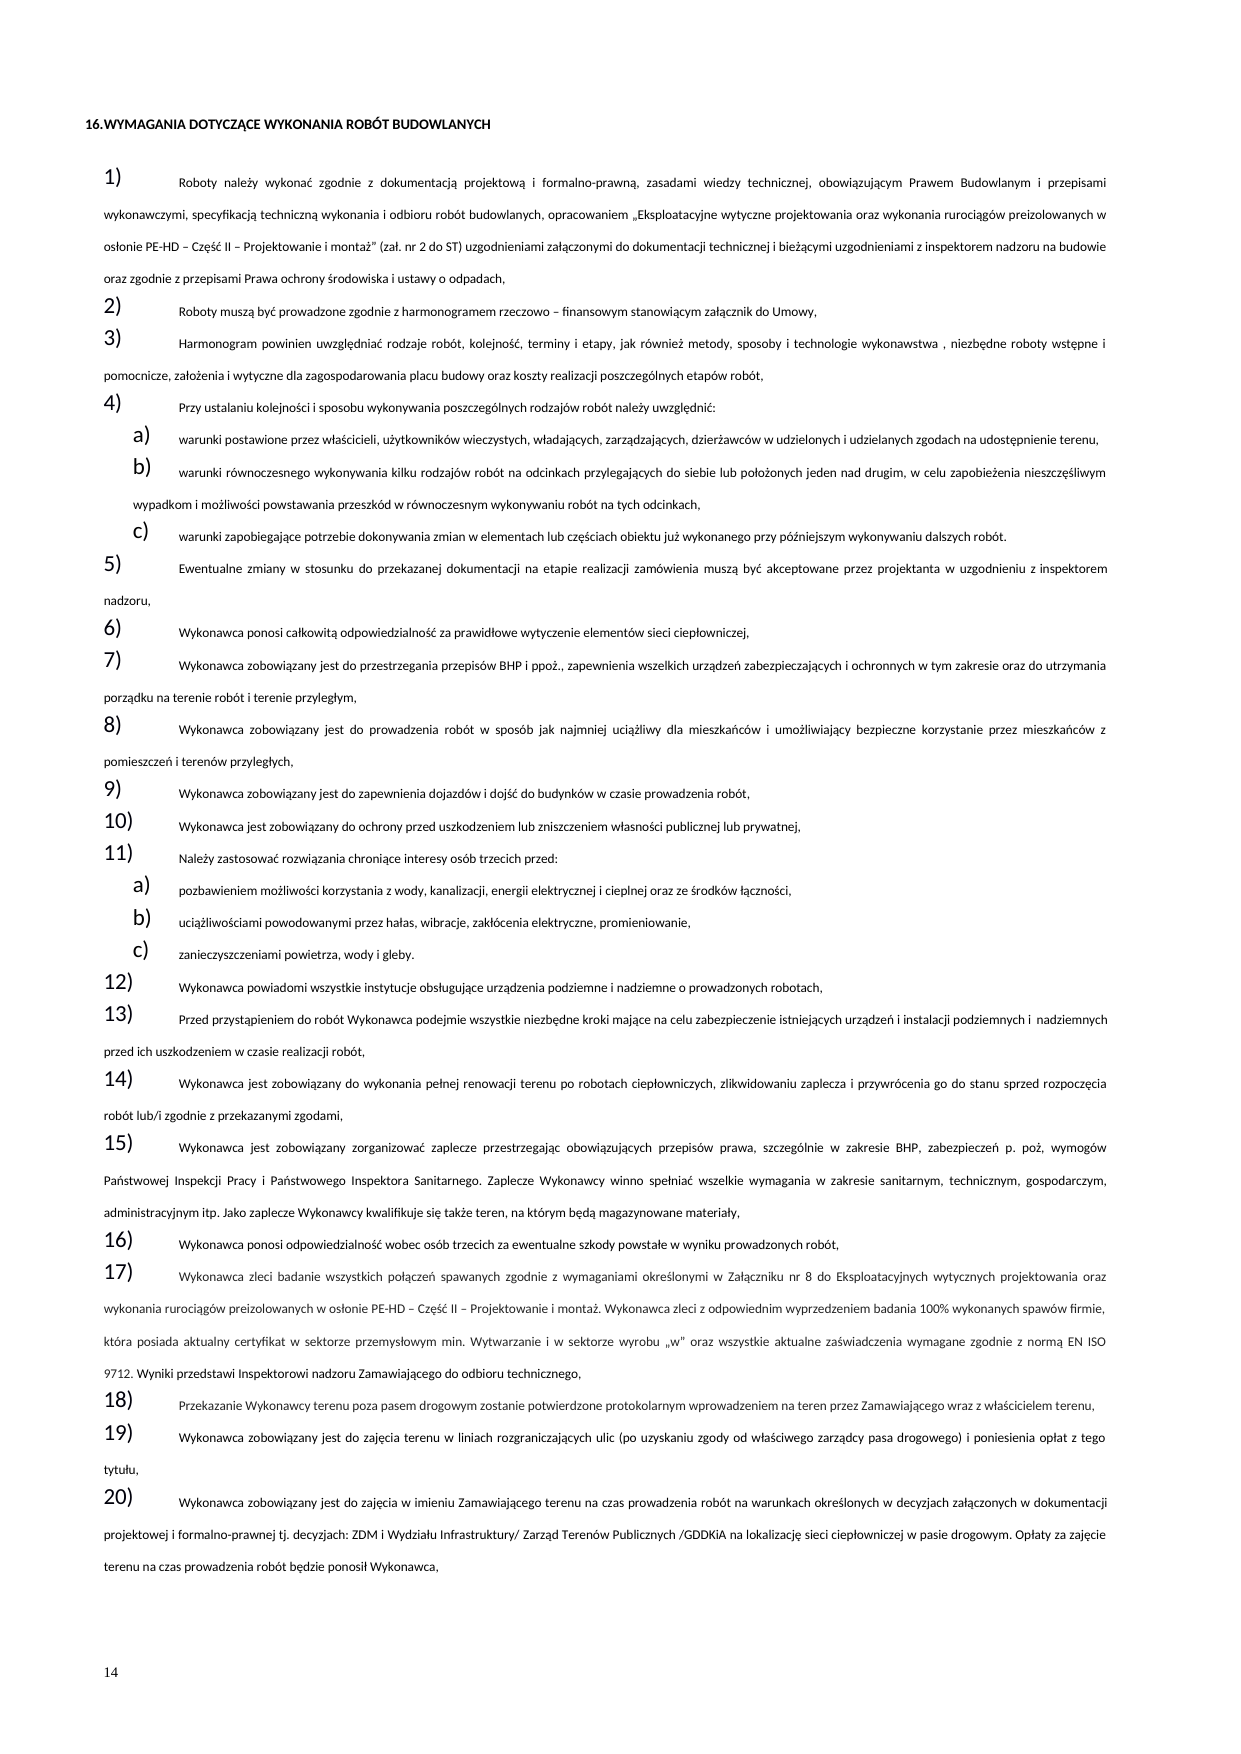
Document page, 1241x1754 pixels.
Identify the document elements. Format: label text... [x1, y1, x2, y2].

list Wykonawca zobowiązany jest do zajęcia w imieniu Zamawiającego terenu na czas prowadzenia robót na warunkach określonych w decyzjach załączonych w dokumentacji projektowej i formalno-prawnej tj. decyzjach: ZDM i Wydziału Infrastruktury/ Zarząd Terenów Publicznych /GDDKiA na lokalizację sieci ciepłowniczej w pasie drogowym. Opłaty za zajęcie terenu na czas prowadzenia robót będzie ponosił Wykonawca, [103, 1482, 1107, 1574]
list Wykonawca powiadomi wszystkie instytucje obsługujące urządzenia podziemne i nadziemne o prowadzonych robotach, [103, 967, 1107, 995]
list Wykonawca ponosi całkowitą odpowiedzialność za prawidłowe wytyczenie elementów sieci ciepłowniczej, [103, 613, 1107, 641]
list uciążliwościami powodowanymi przez hałas, wibracje, zakłócenia elektryczne, promieniowanie, [133, 903, 1107, 931]
list Wykonawca zleci badanie wszystkich połączeń spawanych zgodnie z wymaganiami określonymi w Załączniku nr 8 do Eksploatacyjnych wytycznych projektowania oraz wykonania rurociągów preizolowanych w osłonie PE-HD – Część II – Projektowanie i montaż. Wykonawca zleci z odpowiednim wyprzedzeniem badania 100% wykonanych spawów firmie, która posiada aktualny certyfikat w sektorze przemysłowym min. Wytwarzanie i w sektorze wyrobu „w” oraz wszystkie aktualne zaświadczenia wymagane zgodnie z normą EN ISO 9712. Wyniki przedstawi Inspektorowi nadzoru Zamawiającego do odbioru technicznego, [103, 1257, 1107, 1381]
list Wykonawca zobowiązany jest do prowadzenia robót w sposób jak najmniej uciążliwy dla mieszkańców i umożliwiający bezpieczne korzystanie przez mieszkańców z pomieszczeń i terenów przyległych, [103, 710, 1107, 770]
list Wykonawca zobowiązany jest do zapewnienia dojazdów i dojść do budynków w czasie prowadzenia robót, [103, 774, 1107, 802]
list Przy ustalaniu kolejności i sposobu wykonywania poszczególnych rodzajów robót należy uwzględnić: [103, 388, 1107, 416]
list Ewentualne zmiany w stosunku do przekazanej dokumentacji na etapie realizacji zamówienia muszą być akceptowane przez projektanta w uzgodnieniu z inspektorem nadzoru, [103, 549, 1107, 609]
list Wykonawca jest zobowiązany do ochrony przed uszkodzeniem lub zniszczeniem własności publicznej lub prywatnej, [103, 806, 1107, 834]
list Należy zastosować rozwiązania chroniące interesy osób trzecich przed: [103, 838, 1107, 866]
list warunki zapobiegające potrzebie dokonywania zmian w elementach lub częściach obiektu już wykonanego przy późniejszym wykonywaniu dalszych robót. [133, 517, 1107, 544]
list Wykonawca ponosi odpowiedzialność wobec osób trzecich za ewentualne szkody powstałe w wyniku prowadzonych robót, [103, 1225, 1107, 1253]
list Roboty należy wykonać zgodnie z dokumentacją projektową i formalno-prawną, zasadami wiedzy technicznej, obowiązującym Prawem Budowlanym i przepisami wykonawczymi, specyfikacją techniczną wykonania i odbioru robót budowlanych, opracowaniem „Eksploatacyjne wytyczne projektowania oraz wykonania rurociągów preizolowanych w osłonie PE-HD – Część II – Projektowanie i montaż” (zał. nr 2 do ST) uzgodnieniami załączonymi do dokumentacji technicznej i bieżącymi uzgodnieniami z inspektorem nadzoru na budowie oraz zgodnie z przepisami Prawa ochrony środowiska i ustawy o odpadach, [103, 162, 1107, 287]
list zanieczyszczeniami powietrza, wody i gleby. [133, 935, 1107, 963]
list pozbawieniem możliwości korzystania z wody, kanalizacji, energii elektrycznej i cieplnej oraz ze środków łączności, [133, 871, 1107, 899]
list Wykonawca zobowiązany jest do przestrzegania przepisów BHP i ppoż., zapewnienia wszelkich urządzeń zabezpieczających i ochronnych w tym zakresie oraz do utrzymania porządku na terenie robót i terenie przyległym, [103, 645, 1107, 706]
list Harmonogram powinien uwzględniać rodzaje robót, kolejność, terminy i etapy, jak również metody, sposoby i technologie wykonawstwa , niezbędne roboty wstępne i pomocnicze, założenia i wytyczne dla zagospodarowania placu budowy oraz koszty realizacji poszczególnych etapów robót, [103, 323, 1107, 384]
list warunki równoczesnego wykonywania kilku rodzajów robót na odcinkach przylegających do siebie lub położonych jeden nad drugim, w celu zapobieżenia nieszczęśliwym wypadkom i możliwości powstawania przeszkód w równoczesnym wykonywaniu robót na tych odcinkach, [133, 452, 1107, 512]
list Wykonawca jest zobowiązany zorganizować zaplecze przestrzegając obowiązujących przepisów prawa, szczególnie w zakresie BHP, zabezpieczeń p. poż, wymogów Państwowej Inspekcji Pracy i Państwowego Inspektora Sanitarnego. Zaplecze Wykonawcy winno spełniać wszelkie wymagania w zakresie sanitarnym, technicznym, gospodarczym, administracyjnym itp. Jako zaplecze Wykonawcy kwalifikuje się także teren, na którym będą magazynowane materiały, [103, 1128, 1107, 1221]
list warunki postawione przez właścicieli, użytkowników wieczystych, władających, zarządzających, dzierżawców w udzielonych i udzielanych zgodach na udostępnienie terenu, [133, 420, 1107, 448]
list Wykonawca zobowiązany jest do zajęcia terenu w liniach rozgraniczających ulic (po uzyskaniu zgody od właściwego zarządcy pasa drogowego) i poniesienia opłat z tego tytułu, [103, 1418, 1107, 1478]
list WYMAGANIA DOTYCZĄCE WYKONANIA ROBÓT BUDOWLANYCH [103, 102, 1107, 133]
list Roboty muszą być prowadzone zgodnie z harmonogramem rzeczowo – finansowym stanowiącym załącznik do Umowy, [103, 291, 1107, 319]
list Przed przystąpieniem do robót Wykonawca podejmie wszystkie niezbędne kroki mające na celu zabezpieczenie istniejących urządzeń i instalacji podziemnych i nadziemnych przed ich uszkodzeniem w czasie realizacji robót, [103, 999, 1107, 1059]
list Przekazanie Wykonawcy terenu poza pasem drogowym zostanie potwierdzone protokolarnym wprowadzeniem na teren przez Zamawiającego wraz z właścicielem terenu, [103, 1386, 1107, 1414]
list Wykonawca jest zobowiązany do wykonania pełnej renowacji terenu po robotach ciepłowniczych, zlikwidowaniu zaplecza i przywrócenia go do stanu sprzed rozpoczęcia robót lub/i zgodnie z przekazanymi zgodami, [103, 1064, 1107, 1124]
